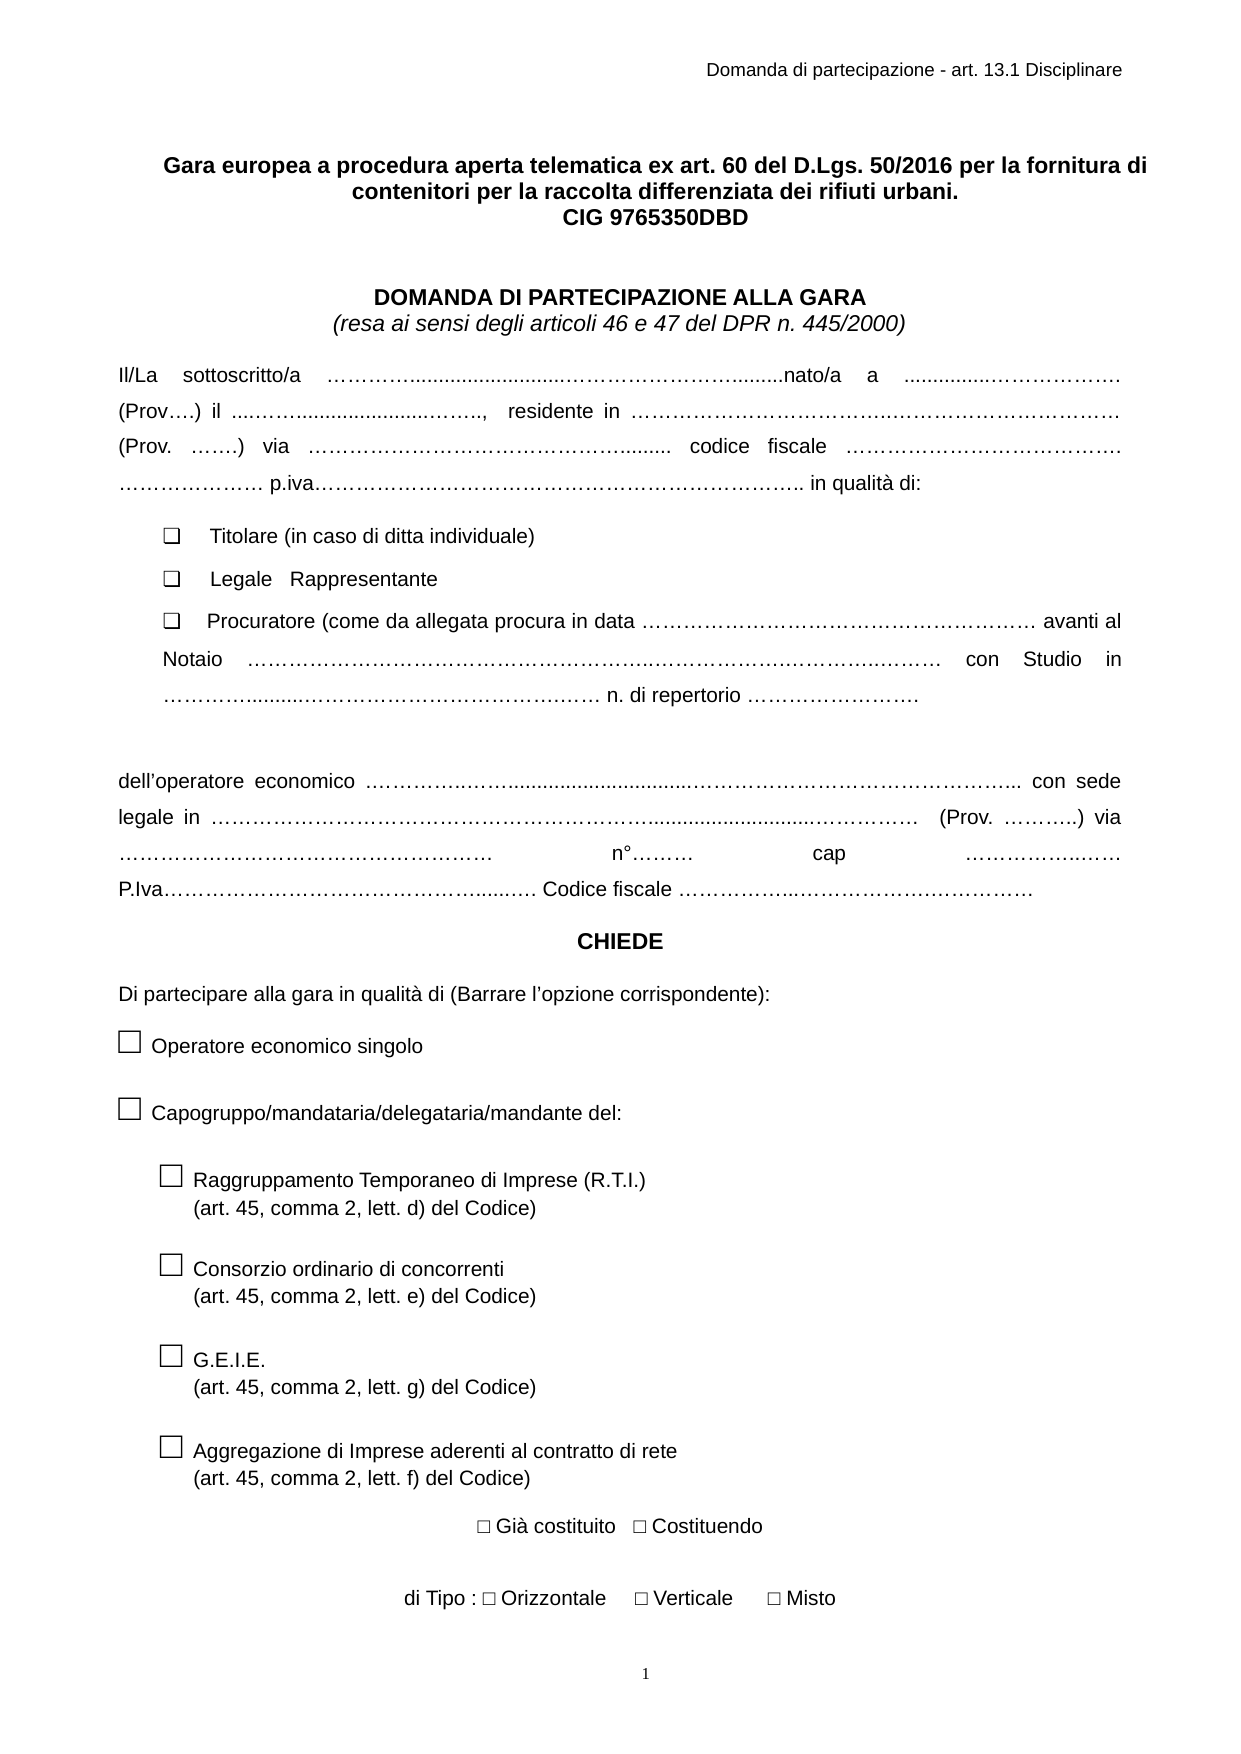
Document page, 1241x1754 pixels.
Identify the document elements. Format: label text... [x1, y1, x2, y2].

text □ Raggruppamento Temporaneo di Imprese (R.T.I.) [118, 1152, 1122, 1195]
text ❏ Procuratore (come da allegata procura in data ………………………………………………… avanti al Notaio …………………………………………………..……………….…………..……… con Studio in …………..........……………………………….…… n. di repertorio ……………………. [162, 606, 1122, 707]
text □ G.E.I.E. [118, 1332, 1122, 1375]
text (art. 45, comma 2, lett. e) del Codice) [118, 1284, 1122, 1308]
text (art. 45, comma 2, lett. g) del Codice) [118, 1375, 1122, 1399]
text (art. 45, comma 2, lett. d) del Codice) [118, 1195, 1122, 1219]
text □ Aggregazione di Imprese aderenti al contratto di rete [118, 1423, 1122, 1466]
text CHIEDE [118, 928, 1122, 954]
text □ Capogruppo/mandataria/delegataria/mandante del: [118, 1085, 1122, 1128]
text DOMANDA DI PARTECIPAZIONE ALLA GARA [118, 283, 1122, 310]
text Il/La sottoscritto/a …………...........................…………………….........nato/a a ...............………………. (Prov….) il ....…….......................…….., residente in ………………………………..……………………………(Prov. …….) via ………………………………………......... codice fiscale ………………………………….………………… p.iva…………………………………………………………….. in qualità di: [118, 362, 1122, 494]
text □ Operatore economico singolo [118, 1018, 1122, 1061]
text □ Consorzio ordinario di concorrenti [118, 1241, 1122, 1284]
text ❏ Legale Rappresentante [162, 564, 1122, 592]
text di Tipo : □ Orizzontale □ Verticale □ Misto [118, 1586, 1122, 1610]
text Gara europea a procedura aperta telematica ex art. 60 del D.Lgs. 50/2016 per la fornitura di contenitori per la raccolta differenziata dei rifiuti urbani. [118, 152, 1192, 204]
text dell’operatore economico .…………..……................................………………………………………... con sede legale in ……………………………………………………….............................…………… (Prov. ………..) via ……………………………………………… n°……… cap ……………..…… P.Iva………………………………………......…. Codice fiscale ……………...……………….…………… [118, 769, 1122, 901]
text (art. 45, comma 2, lett. f) del Codice) [118, 1466, 1122, 1490]
text ❏ Titolare (in caso di ditta individuale) [162, 521, 1122, 549]
text Di partecipare alla gara in qualità di (Barrare l’opzione corrispondente): [118, 982, 1122, 1006]
text CIG 9765350DBD [118, 204, 1192, 231]
text □ Già costituito □ Costituendo [118, 1514, 1122, 1538]
text (resa ai sensi degli articoli 46 e 47 del DPR n. 445/2000) [118, 310, 1123, 336]
